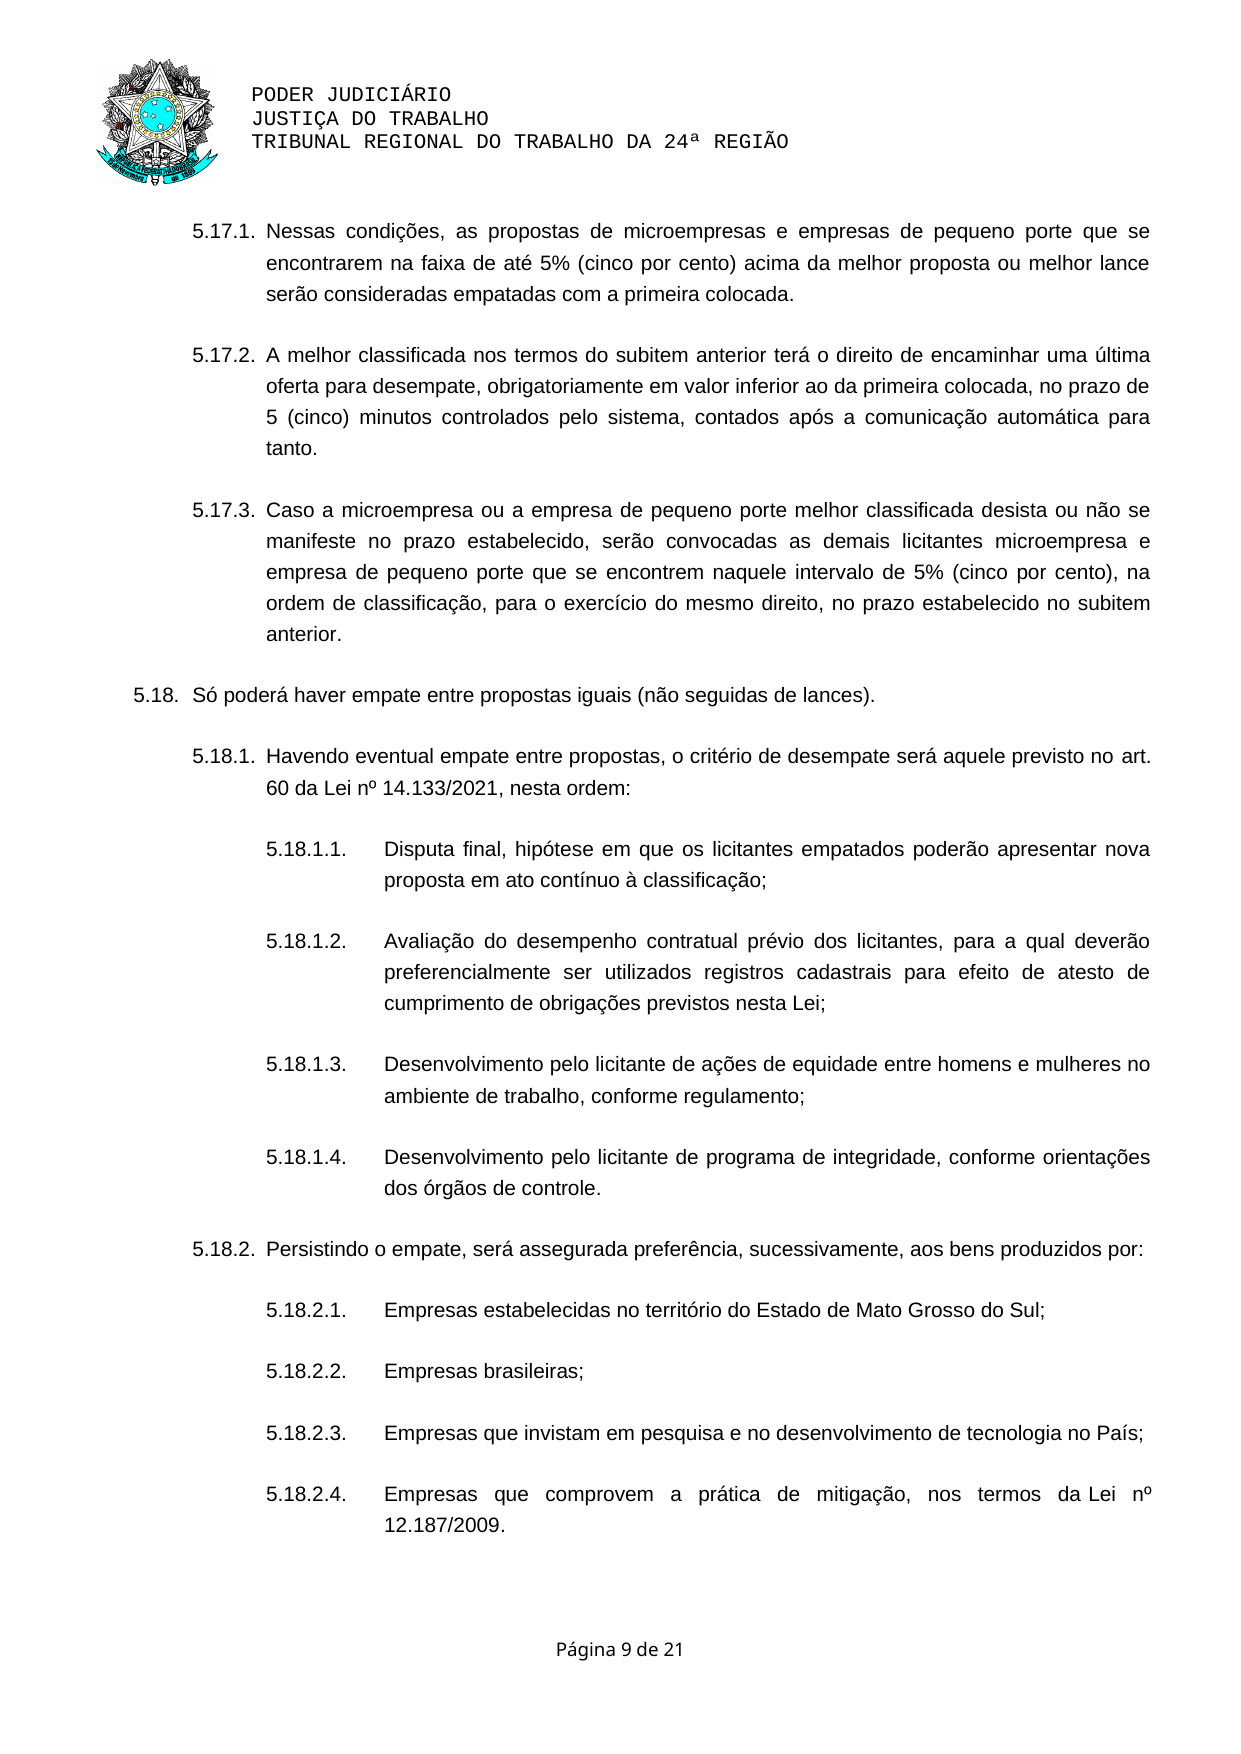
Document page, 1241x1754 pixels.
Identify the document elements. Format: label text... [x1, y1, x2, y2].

text Empresas brasileiras; [266, 1359, 1152, 1383]
text Empresas que invistam em pesquisa e no desenvolvimento de tecnologia no País; [266, 1420, 1152, 1444]
list Havendo eventual empate entre propostas, o critério de desempate será aquele previsto no art. 60 da Lei nº 14.133/2021, nesta ordem: [192, 744, 1152, 799]
text Desenvolvimento pelo licitante de ações de equidade entre homens e mulheres no ambiente de trabalho, conforme regulamento; [266, 1052, 1152, 1107]
picture [96, 59, 220, 186]
text Empresas que comprovem a prática de mitigação, nos termos da Lei nº 12.187/2009. [266, 1481, 1152, 1537]
text Só poderá haver empate entre propostas iguais (não seguidas de lances). [133, 683, 1152, 707]
list Nessas condições, as propostas de microempresas e empresas de pequeno porte que se encontrarem na faixa de até 5% (cinco por cento) acima da melhor proposta ou melhor lance serão consideradas empatadas com a primeira colocada. [192, 219, 1152, 306]
text Empresas estabelecidas no território do Estado de Mato Grosso do Sul; [266, 1298, 1152, 1322]
text Avaliação do desempenho contratual prévio dos licitantes, para a qual deverão preferencialmente ser utilizados registros cadastrais para efeito de atesto de cumprimento de obrigações previstos nesta Lei; [266, 929, 1152, 1015]
text Disputa final, hipótese em que os licitantes empatados poderão apresentar nova proposta em ato contínuo à classificação; [266, 837, 1152, 892]
list A melhor classificada nos termos do subitem anterior terá o direito de encaminhar uma última oferta para desempate, obrigatoriamente em valor inferior ao da primeira colocada, no prazo de 5 (cinco) minutos controlados pelo sistema, contados após a comunicação automática para tanto. [192, 343, 1152, 460]
list Caso a microempresa ou a empresa de pequeno porte melhor classificada desista ou não se manifeste no prazo estabelecido, serão convocadas as demais licitantes microempresa e empresa de pequeno porte que se encontrem naquele intervalo de 5% (cinco por cento), na ordem de classificação, para o exercício do mesmo direito, no prazo estabelecido no subitem anterior. [192, 497, 1152, 646]
list Persistindo o empate, será assegurada preferência, sucessivamente, aos bens produzidos por: [192, 1237, 1152, 1261]
text Desenvolvimento pelo licitante de programa de integridade, conforme orientações dos órgãos de controle. [266, 1144, 1152, 1200]
